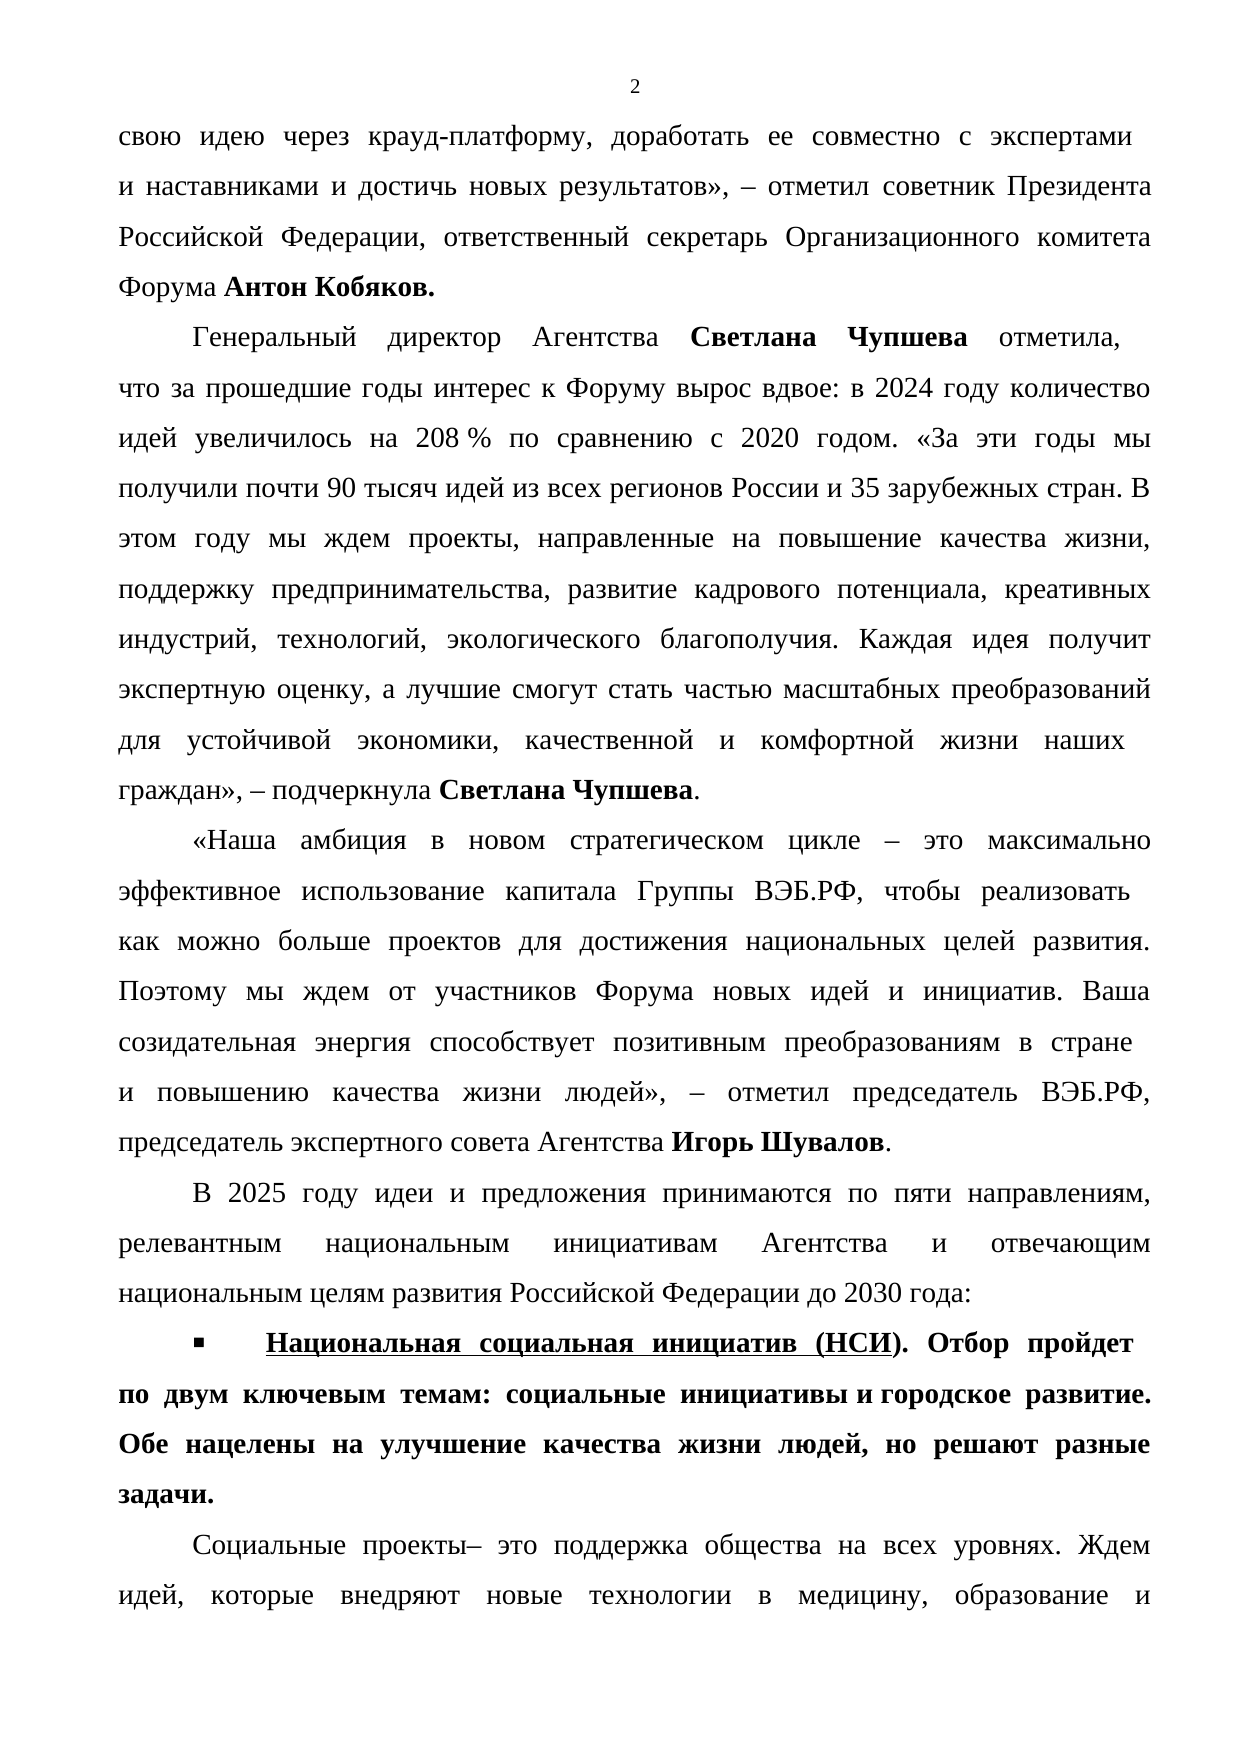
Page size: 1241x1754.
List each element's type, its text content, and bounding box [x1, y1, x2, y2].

text «Наша амбиция в новом стратегическом цикле – это максимально эффективное использование капитала Группы ВЭБ.РФ, чтобы реализовать как можно больше проектов для достижения национальных целей развития. Поэтому мы ждем от участников Форума новых идей и инициатив. Ваша созидательная энергия способствует позитивным преобразованиям в стране и повышению качества жизни людей», – отметил председатель ВЭБ.РФ, председатель экспертного совета Агентства Игорь Шувалов. [118, 822, 1152, 1158]
list Национальная социальная инициатив (НСИ). Отбор пройдет по двум ключевым темам: социальные инициативы и городское развитие. Обе нацелены на улучшение качества жизни людей, но решают разные задачи. [118, 1326, 1152, 1510]
text В 2025 году идеи и предложения принимаются по пяти направлениям, релевантным национальным инициативам Агентства и отвечающим национальным целям развития Российской Федерации до 2030 года: [118, 1175, 1152, 1309]
text Генеральный директор Агентства Светлана Чупшева отметила, что за прошедшие годы интерес к Форуму вырос вдвое: в 2024 году количество идей увеличилось на 208 % по сравнению с 2020 годом. «За эти годы мы получили почти 90 тысяч идей из всех регионов России и 35 зарубежных стран. В этом году мы ждем проекты, направленные на повышение качества жизни, поддержку предпринимательства, развитие кадрового потенциала, креативных индустрий, технологий, экологического благополучия. Каждая идея получит экспертную оценку, а лучшие смогут стать частью масштабных преобразований для устойчивой экономики, качественной и комфортной жизни наших граждан», – подчеркнула Светлана Чупшева. [118, 319, 1152, 806]
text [118, 118, 1152, 303]
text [118, 1527, 1152, 1611]
